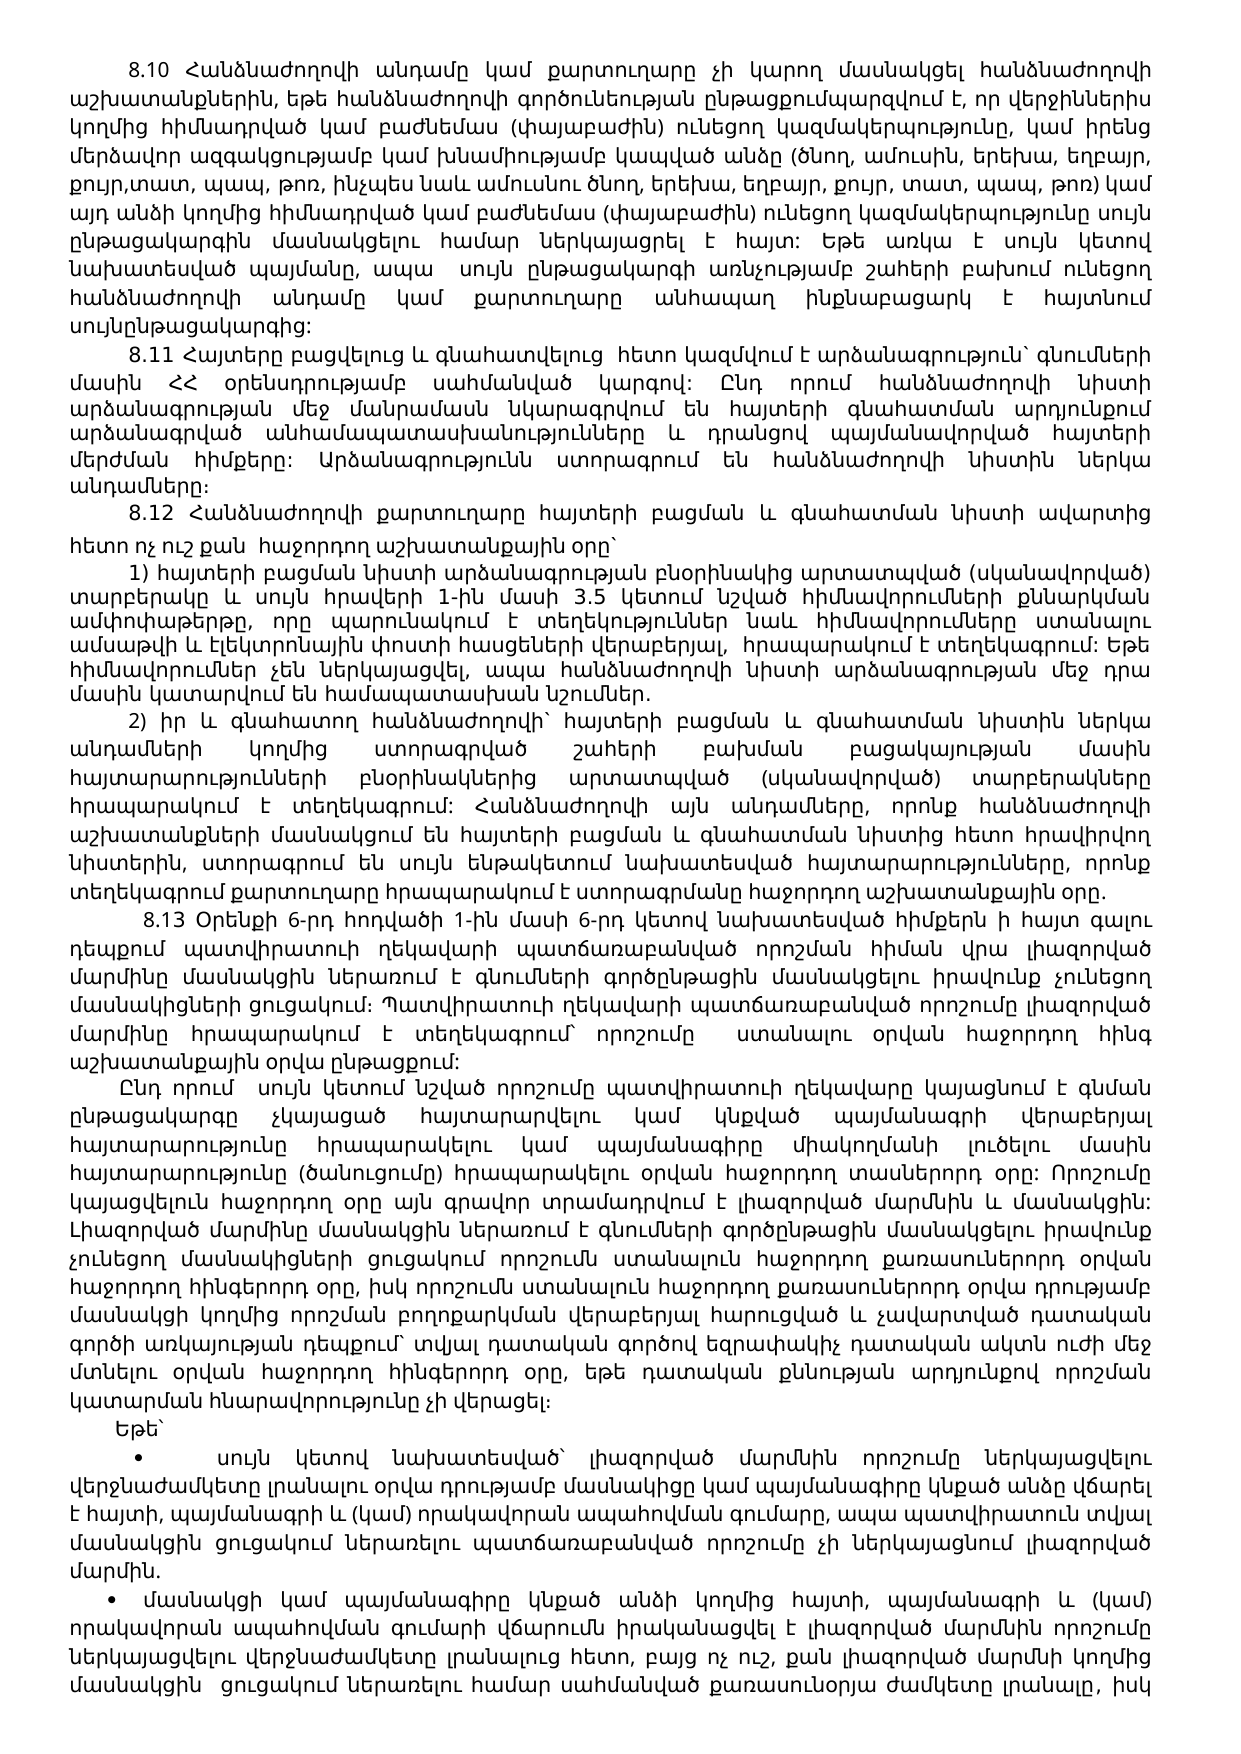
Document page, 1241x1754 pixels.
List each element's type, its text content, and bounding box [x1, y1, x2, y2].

list սույն կետով նախատեսված՝ լիազորված մարմնին որոշումը ներկայացվելու վերջնաժամկետը լրանալու օրվա դրությամբ մասնակիցը կամ պայմանագիրը կնքած անձը վճարել է հայտի, պայմանագրի և (կամ) որակավորան ապահովման գումարը, ապա պատվիրատուն տվյալ մասնակցին ցուցակում ներառելու պատճառաբանված որոշումը չի ներկայացնում լիազորված մարմին. [69, 1443, 1152, 1585]
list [69, 1585, 1152, 1699]
text Եթե՝ [69, 1414, 1152, 1443]
text Ընդ որում սույն կետում նշված որոշումը պատվիրատուի ղեկավարը կայացնում է գնման ընթացակարգը չկայացած հայտարարվելու կամ կնքված պայմանագրի վերաբերյալ հայտարարությունը հրապարակելու կամ պայմանագիրը միակողմանի լուծելու մասին հայտարարությունը (ծանուցումը) հրապարակելու օրվան հաջորդող տասներորդ օրը: Որոշումը կայացվելուն հաջորդող օրը այն գրավոր տրամադրվում է լիազորված մարմնին և մասնակցին: Լիազորված մարմինը մասնակցին ներառում է գնումների գործընթացին մասնակցելու իրավունք չունեցող մասնակիցների ցուցակում որոշումն ստանալուն հաջորդող քառասուներորդ օրվան հաջորդող հինգերորդ օրը, իսկ որոշումն ստանալուն հաջորդող քառասուներորդ օրվա դրությամբ մասնակցի կողմից որոշման բողոքարկման վերաբերյալ հարուցված և չավարտված դատական գործի առկայության դեպքում` տվյալ դատական գործով եզրափակիչ դատական ակտն ուժի մեջ մտնելու օրվան հաջորդող հինգերորդ օրը, եթե դատական քննության արդյունքով որոշման կատարման հնարավորությունը չի վերացել։ [69, 1076, 1152, 1414]
text 8.10 Հանձնաժողովի անդամը կամ քարտուղարը չի կարող մասնակցել հանձնաժողովի աշխատանքներին, եթե հանձնաժողովի գործունեության ընթացքումպարզվում է, որ վերջիններիս կողմից հիմնադրված կամ բաժնեմաս (փայաբաժին) ունեցող կազմակերպությունը, կամ իրենց մերձավոր ազգակցությամբ կամ խնամիությամբ կապված անձը (ծնող, ամուսին, երեխա, եղբայր, քույր,տատ, պապ, թոռ, ինչպես նաև ամուսնու ծնող, երեխա, եղբայր, քույր, տատ, պապ, թոռ) կամ այդ անձի կողմից հիմնադրված կամ բաժնեմաս (փայաբաժին) ունեցող կազմակերպությունը սույն ընթացակարգին մասնակցելու համար ներկայացրել է հայտ: Եթե առկա է սույն կետով նախատեսված պայմանը, ապա սույն ընթացակարգի առնչությամբ շահերի բախում ունեցող հանձնաժողովի անդամը կամ քարտուղարը անհապաղ ինքնաբացարկ է հայտնում սույնընթացակարգից: [69, 56, 1152, 340]
text 8.13 Օրենքի 6-րդ հոդվածի 1-ին մասի 6-րդ կետով նախատեսված հիմքերն ի հայտ գալու դեպքում պատվիրատուի ղեկավարի պատճառաբանված որոշման հիման վրա լիազորված մարմինը մասնակցին ներառում է գնումների գործընթացին մասնակցելու իրավունք չունեցող մասնակիցների ցուցակում։ Պատվիրատուի ղեկավարի պատճառաբանված որոշումը լիազորված մարմինը հրապարակում է տեղեկագրում՝ որոշումը ստանալու օրվան հաջորդող հինգ աշխատանքային օրվա ընթացքում: [69, 905, 1152, 1076]
text 1) հայտերի բացման նիստի արձանագրության բնօրինակից արտատպված (սկանավորված) տարբերակը և սույն հրավերի 1-ին մասի 3.5 կետում նշված հիմնավորումների քննարկման ամփոփաթերթը, որը պարունակում է տեղեկություններ նաև հիմնավորումները ստանալու ամսաթվի և էլեկտրոնային փոստի հասցեների վերաբերյալ, հրապարակում է տեղեկագրում: Եթե հիմնավորումներ չեն ներկայացվել, ապա հանձնաժողովի նիստի արձանագրության մեջ դրա մասին կատարվում են համապատասխան նշումներ. [69, 561, 1152, 706]
text 8.11 Հայտերը բացվելուց և գնահատվելուց հետո կազմվում է արձանագրություն` գնումների մասին ՀՀ օրենսդրությամբ սահմանված կարգով: Ընդ որում հանձնաժողովի նիստի արձանագրության մեջ մանրամասն նկարագրվում են հայտերի գնահատման արդյունքում արձանագրված անհամապատասխանությունները և դրանցով պայմանավորված հայտերի մերժման հիմքերը: Արձանագրությունն ստորագրում են հանձնաժողովի նիստին ներկա անդամները։ [69, 340, 1152, 498]
text 8.12 Հանձնաժողովի քարտուղարը հայտերի բացման և գնահատման նիստի ավարտից հետո ոչ ուշ քան հաջորդող աշխատանքային օրը` [69, 498, 1152, 561]
text 2) իր և գնահատող հանձնաժողովի` հայտերի բացման և գնահատման նիստին ներկա անդամների կողմից ստորագրված շահերի բախման բացակայության մասին հայտարարությունների բնօրինակներից արտատպված (սկանավորված) տարբերակները հրապարակում է տեղեկագրում: Հանձնաժողովի այն անդամները, որոնք հանձնաժողովի աշխատանքների մասնակցում են հայտերի բացման և գնահատման նիստից հետո հրավիրվող նիստերին, ստորագրում են սույն ենթակետում նախատեսված հայտարարությունները, որոնք տեղեկագրում քարտուղարը հրապարակում է ստորագրմանը հաջորդող աշխատանքային օրը. [69, 706, 1152, 905]
